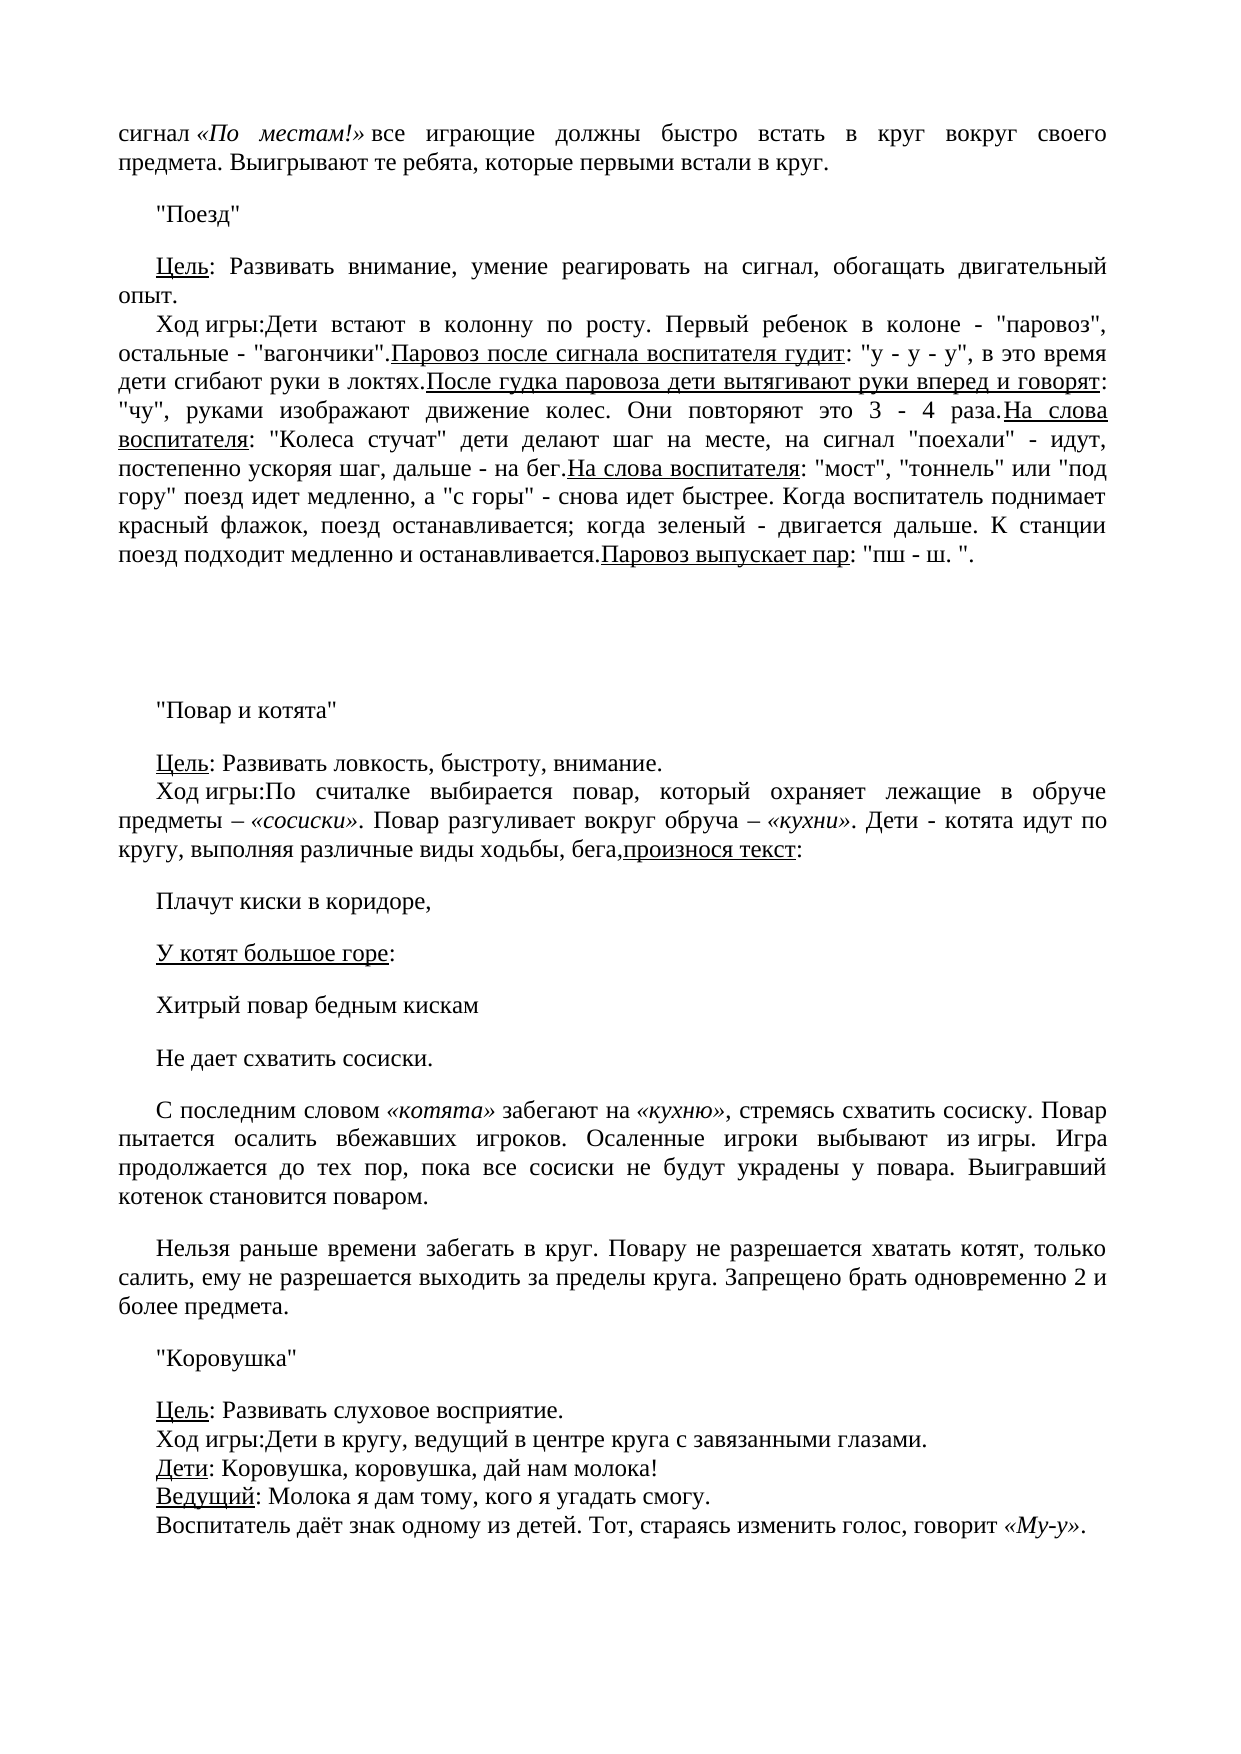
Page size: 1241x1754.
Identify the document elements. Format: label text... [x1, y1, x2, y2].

text Плачут киски в коридоре, [118, 886, 1107, 915]
text Цель: Развивать слуховое восприятие. [118, 1395, 1107, 1424]
text "Поезд" [118, 199, 1107, 228]
text Хитрый повар бедным кискам [118, 990, 1107, 1019]
text Не дает схватить сосиски. [118, 1043, 1107, 1071]
text Цель: Развивать внимание, умение реагировать на сигнал, обогащать двигательный опыт. [118, 251, 1107, 309]
text Нельзя раньше времени забегать в круг. Повару не разрешается хватать котят, только салить, ему не разрешается выходить за пределы круга. Запрещено брать одновременно 2 и более предмета. [118, 1233, 1107, 1319]
text Ведущий: Молока я дам тому, кого я угадать смогу. [118, 1481, 1107, 1510]
text У котят большое горе: [118, 938, 1107, 967]
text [118, 118, 1107, 176]
text Воспитатель даёт знак одному из детей. Тот, стараясь изменить голос, говорит «Му-у». [118, 1510, 1107, 1539]
text Цель: Развивать ловкость, быстроту, внимание. [118, 748, 1107, 776]
text Ход игры:Дети встают в колонну по росту. Первый ребенок в колоне - "паровоз", остальные - "вагончики".Паровоз после сигнала воспитателя гудит: "у - у - у", в это время дети сгибают руки в локтях.После гудка паровоза дети вытягивают руки вперед и говорят: "чу", руками изображают движение колес. Они повторяют это 3 - 4 раза.На слова воспитателя: "Колеса стучат" дети делают шаг на месте, на сигнал "поехали" - идут, постепенно ускоряя шаг, дальше - на бег.На слова воспитателя: "мост", "тоннель" или "под гору" поезд идет медленно, а "с горы" - снова идет быстрее. Когда воспитатель поднимает красный флажок, поезд останавливается; когда зеленый - двигается дальше. К станции поезд подходит медленно и останавливается.Паровоз выпускает пар: "пш - ш. ". [118, 309, 1107, 568]
text "Коровушка" [118, 1343, 1107, 1372]
text "Повар и котята" [118, 695, 1107, 724]
text С последним словом «котята» забегают на «кухню», стремясь схватить сосиску. Повар пытается осалить вбежавших игроков. Осаленные игроки выбывают из игры. Игра продолжается до тех пор, пока все сосиски не будут украдены у повара. Выигравший котенок становится поваром. [118, 1095, 1107, 1210]
text Ход игры:Дети в кругу, ведущий в центре круга с завязанными глазами. [118, 1424, 1107, 1453]
text Дети: Коровушка, коровушка, дай нам молока! [118, 1453, 1107, 1481]
text Ход игры:По считалке выбирается повар, который охраняет лежащие в обруче предметы – «сосиски». Повар разгуливает вокруг обруча – «кухни». Дети - котята идут по кругу, выполняя различные виды ходьбы, бега,произнося текст: [118, 776, 1107, 863]
